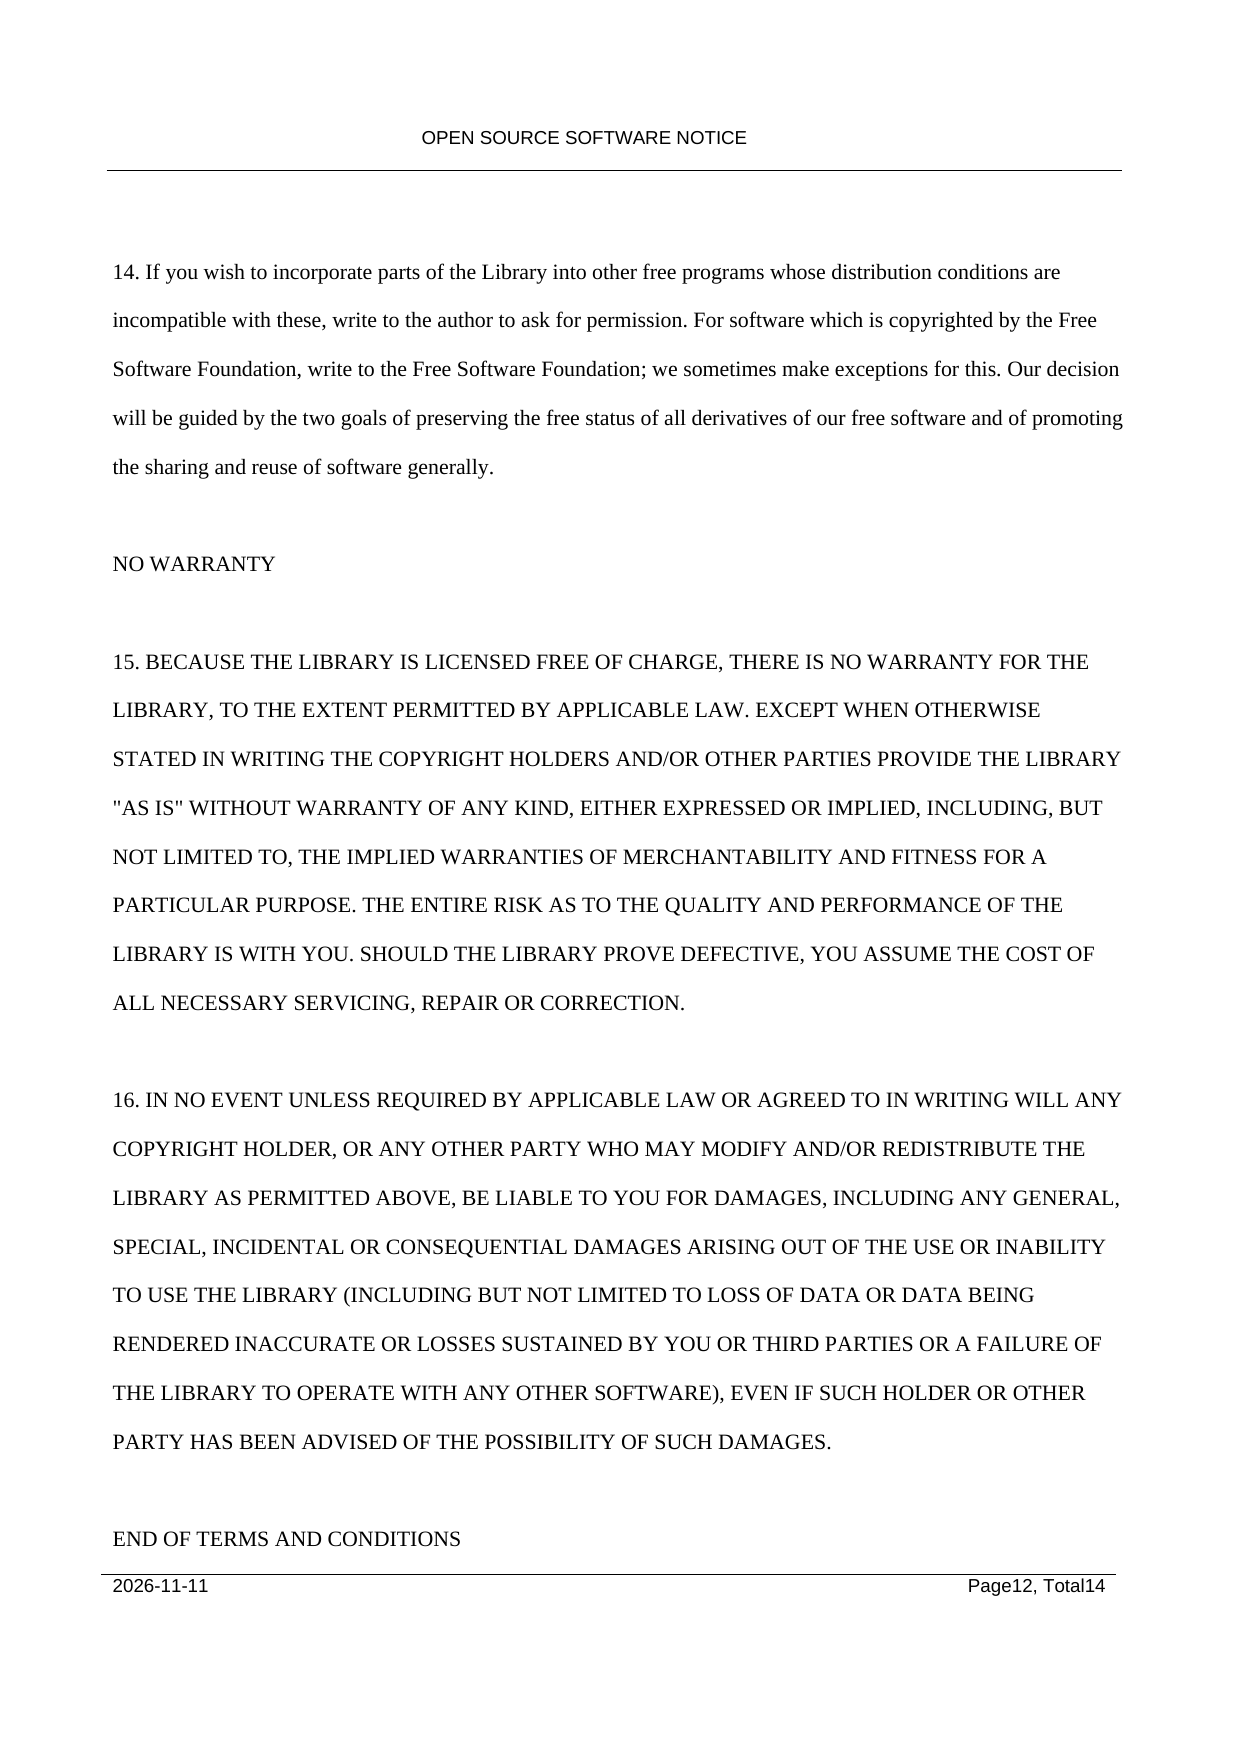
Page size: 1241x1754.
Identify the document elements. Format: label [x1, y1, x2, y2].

text [112, 206, 1128, 1555]
